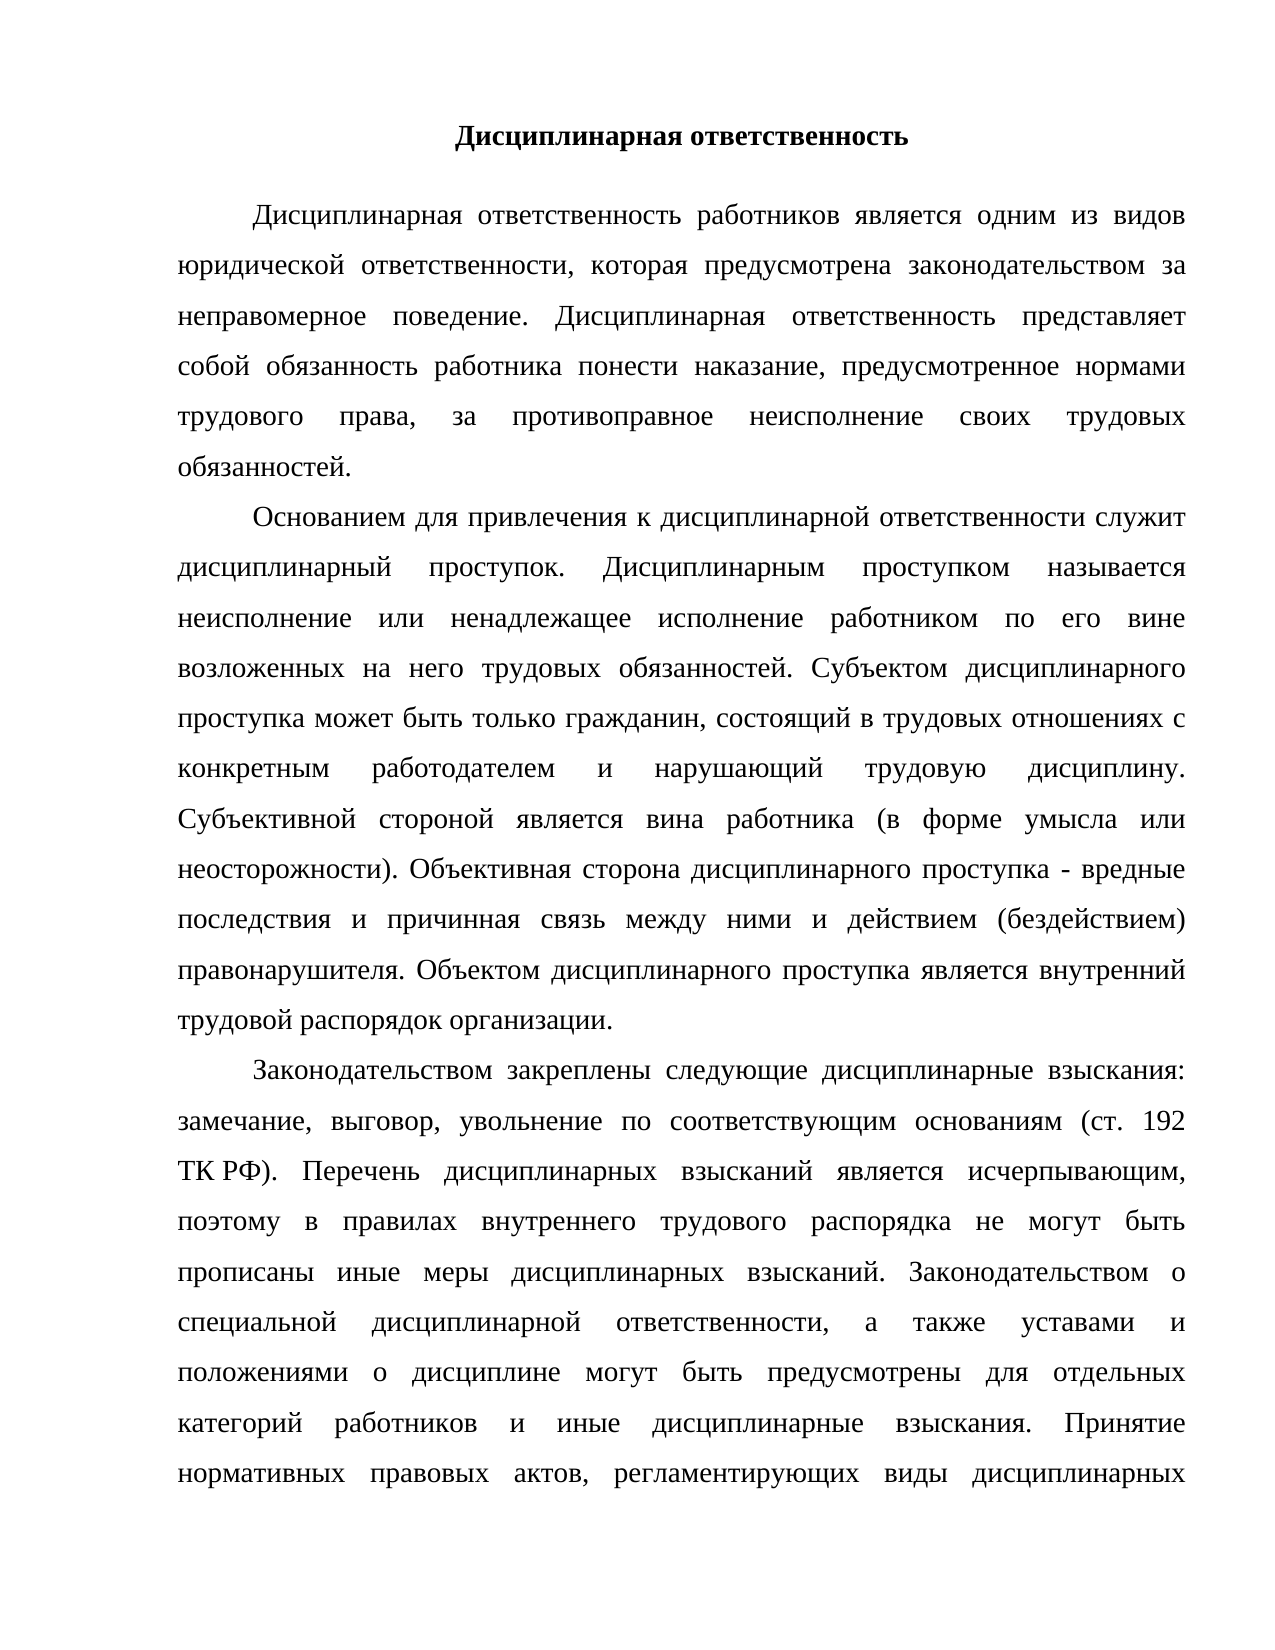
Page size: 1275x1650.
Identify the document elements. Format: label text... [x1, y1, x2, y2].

text Основанием для привлечения к дисциплинарной ответственности служит дисциплинарный проступок. Дисциплинарным проступком называется неисполнение или ненадлежащее исполнение работником по его вине возложенных на него трудовых обязанностей. Субъектом дисциплинарного проступка может быть только гражданин, состоящий в трудовых отношениях с конкретным работодателем и нарушающий трудовую дисциплину. Субъективной стороной является вина работника (в форме умысла или неосторожности). Объективная сторона дисциплинарного проступка - вредные последствия и причинная связь между ними и действием (бездействием) правонарушителя. Объектом дисциплинарного проступка является внутренний трудовой распорядок организации. [177, 499, 1186, 1036]
text Дисциплинарная ответственность работников является одним из видов юридической ответственности, которая предусмотрена законодательством за неправомерное поведение. Дисциплинарная ответственность представляет собой обязанность работника понести наказание, предусмотренное нормами трудового права, за противоправное неисполнение своих трудовых обязанностей. [177, 197, 1186, 482]
subtitle Дисциплинарная ответственность [177, 118, 1186, 152]
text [177, 1052, 1186, 1488]
